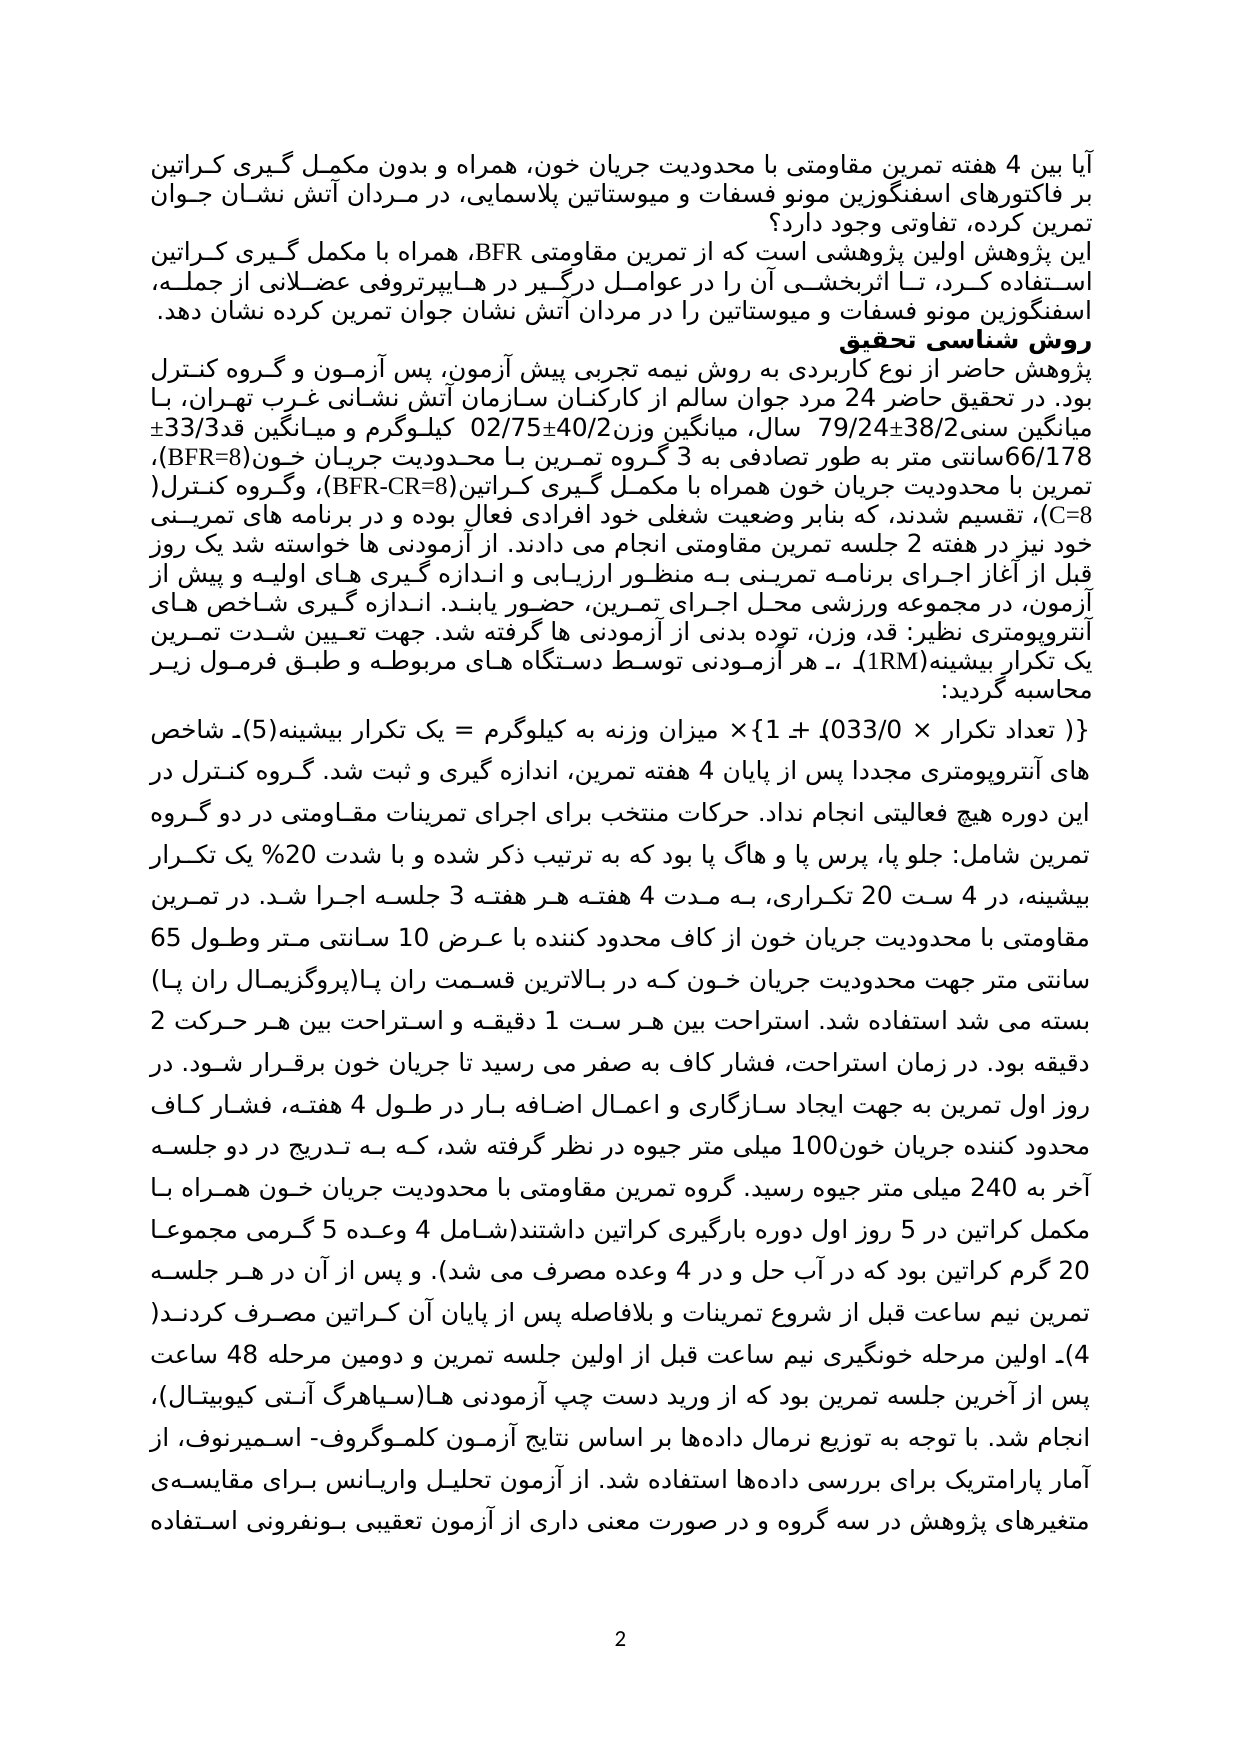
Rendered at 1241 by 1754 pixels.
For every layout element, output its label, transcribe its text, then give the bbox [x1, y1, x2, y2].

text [150, 705, 1090, 1538]
text روش شناسی تحقیق [150, 325, 1092, 354]
text پژوهش حاضر از نوع کاربردی به روش نیمه تجربی پیش آزمون، پس آزمون و گروه کنترل بود. در تحقیق حاضر 24 مرد جوان سالم از کارکنان سازمان آتش نشانی غرب تهران، با میانگین سنی38/2±79/24 سال، میانگین وزن40/2±02/75 کیلوگرم و میانگین قد33/3±66/178سانتی متر به طور تصادفی به 3 گروه تمرین با محدودیت جریان خون(BFR=8)، تمرین با محدودیت جریان خون همراه با مکمل گیری کراتین(BFR-CR=8)، وگروه کنترل(C=8)، تقسیم شدند، که بنابر وضعیت شغلی خود افرادی فعال بوده و در برنامه های تمرینی خود نیز در هفته 2 جلسه تمرین مقاومتی انجام می دادند. از آزمودنی ها خواسته شد یک روز قبل از آغاز اجرای برنامه تمرینی به منظور ارزیابی و اندازه گیری های اولیه و پیش از آزمون، در مجموعه ورزشی محل اجرای تمرین، حضور یابند. اندازه گیری شاخص های آنتروپومتری نظیر: قد، وزن، توده بدنی از آزمودنی ها گرفته شد. جهت تعیین شدت تمرین یک تکرار بیشینه(1RM) ، هر آزمودنی توسط دستگاه های مربوطه و طبق فرمول زیر محاسبه گردید: [150, 354, 1092, 705]
text این پژوهش اولین پژوهشی است که از تمرین مقاومتی BFR، همراه با مکمل گیری کراتین استفاده کرد، تا اثربخشی آن را در عوامل درگیر در هایپرتروفی عضلانی از جمله، اسفنگوزین مونو فسفات و میوستاتین را در مردان آتش نشان جوان تمرین کرده نشان دهد. [150, 237, 1092, 325]
text آیا بین 4 هفته تمرین مقاومتی با محدودیت جریان خون، همراه و بدون مکمل گیری کراتین بر فاکتورهای اسفنگوزین مونو فسفات و میوستاتین پلاسمایی، در مردان آتش نشان جوان تمرین کرده، تفاوتی وجود دارد؟ [150, 150, 1092, 237]
